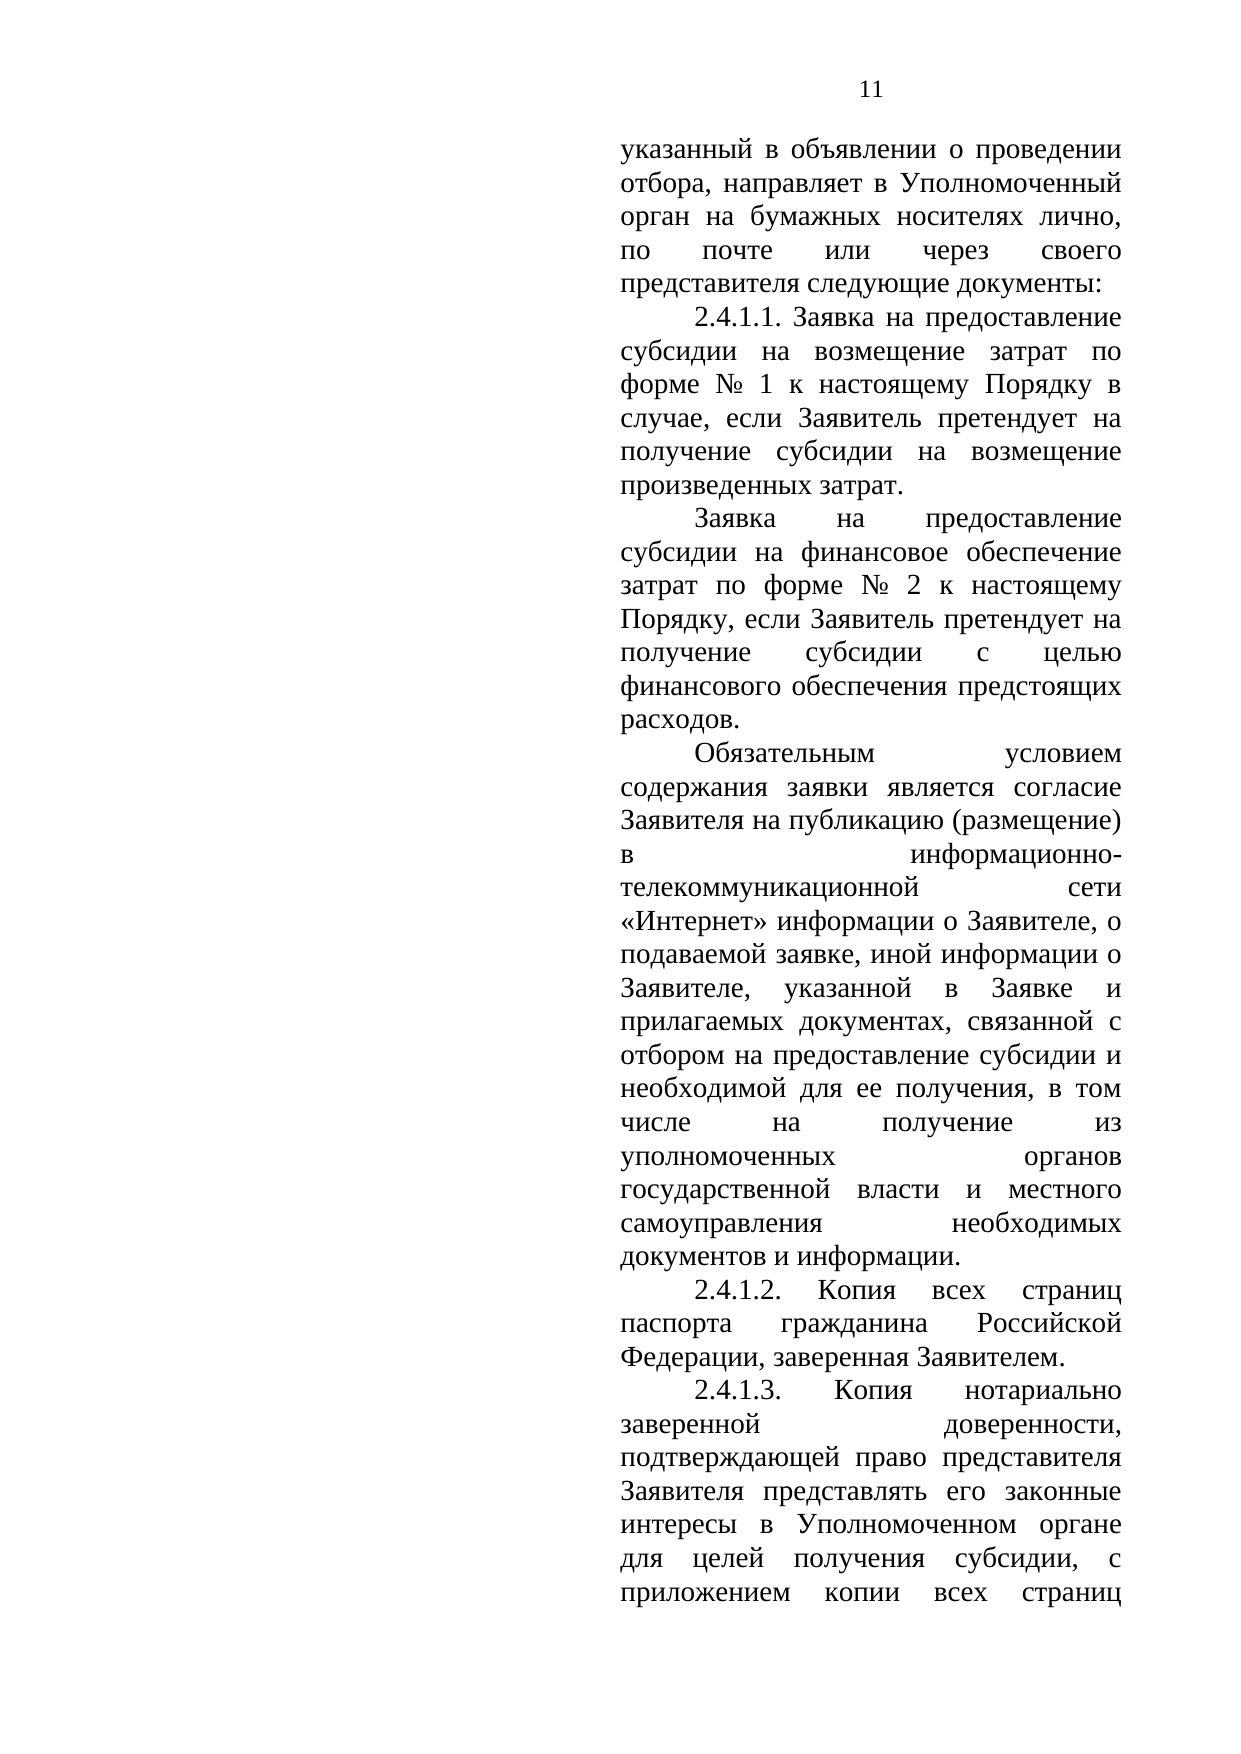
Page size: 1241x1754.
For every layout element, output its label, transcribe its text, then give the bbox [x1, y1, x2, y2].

text 2.4.1.1. Заявка на предоставление субсидии на возмещение затрат по форме № 1 к настоящему Порядку в случае, если Заявитель претендует на получение субсидии на возмещение произведенных затрат. [620, 299, 1122, 500]
text Обязательным условием содержания заявки является согласие Заявителя на публикацию (размещение) в информационно-телекоммуникационной сети «Интернет» информации о Заявителе, о подаваемой заявке, иной информации о Заявителе, указанной в Заявке и прилагаемых документах, связанной с отбором на предоставление субсидии и необходимой для ее получения, в том числе на получение из уполномоченных органов государственной власти и местного самоуправления необходимых документов и информации. [620, 735, 1122, 1272]
text 2.4.1.2. Копия всех страниц паспорта гражданина Российской Федерации, заверенная Заявителем. [620, 1272, 1122, 1372]
text Заявка на предоставление субсидии на финансовое обеспечение затрат по форме № 2 к настоящему Порядку, если Заявитель претендует на получение субсидии с целью финансового обеспечения предстоящих расходов. [620, 500, 1122, 735]
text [620, 131, 1122, 299]
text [620, 1372, 1122, 1607]
